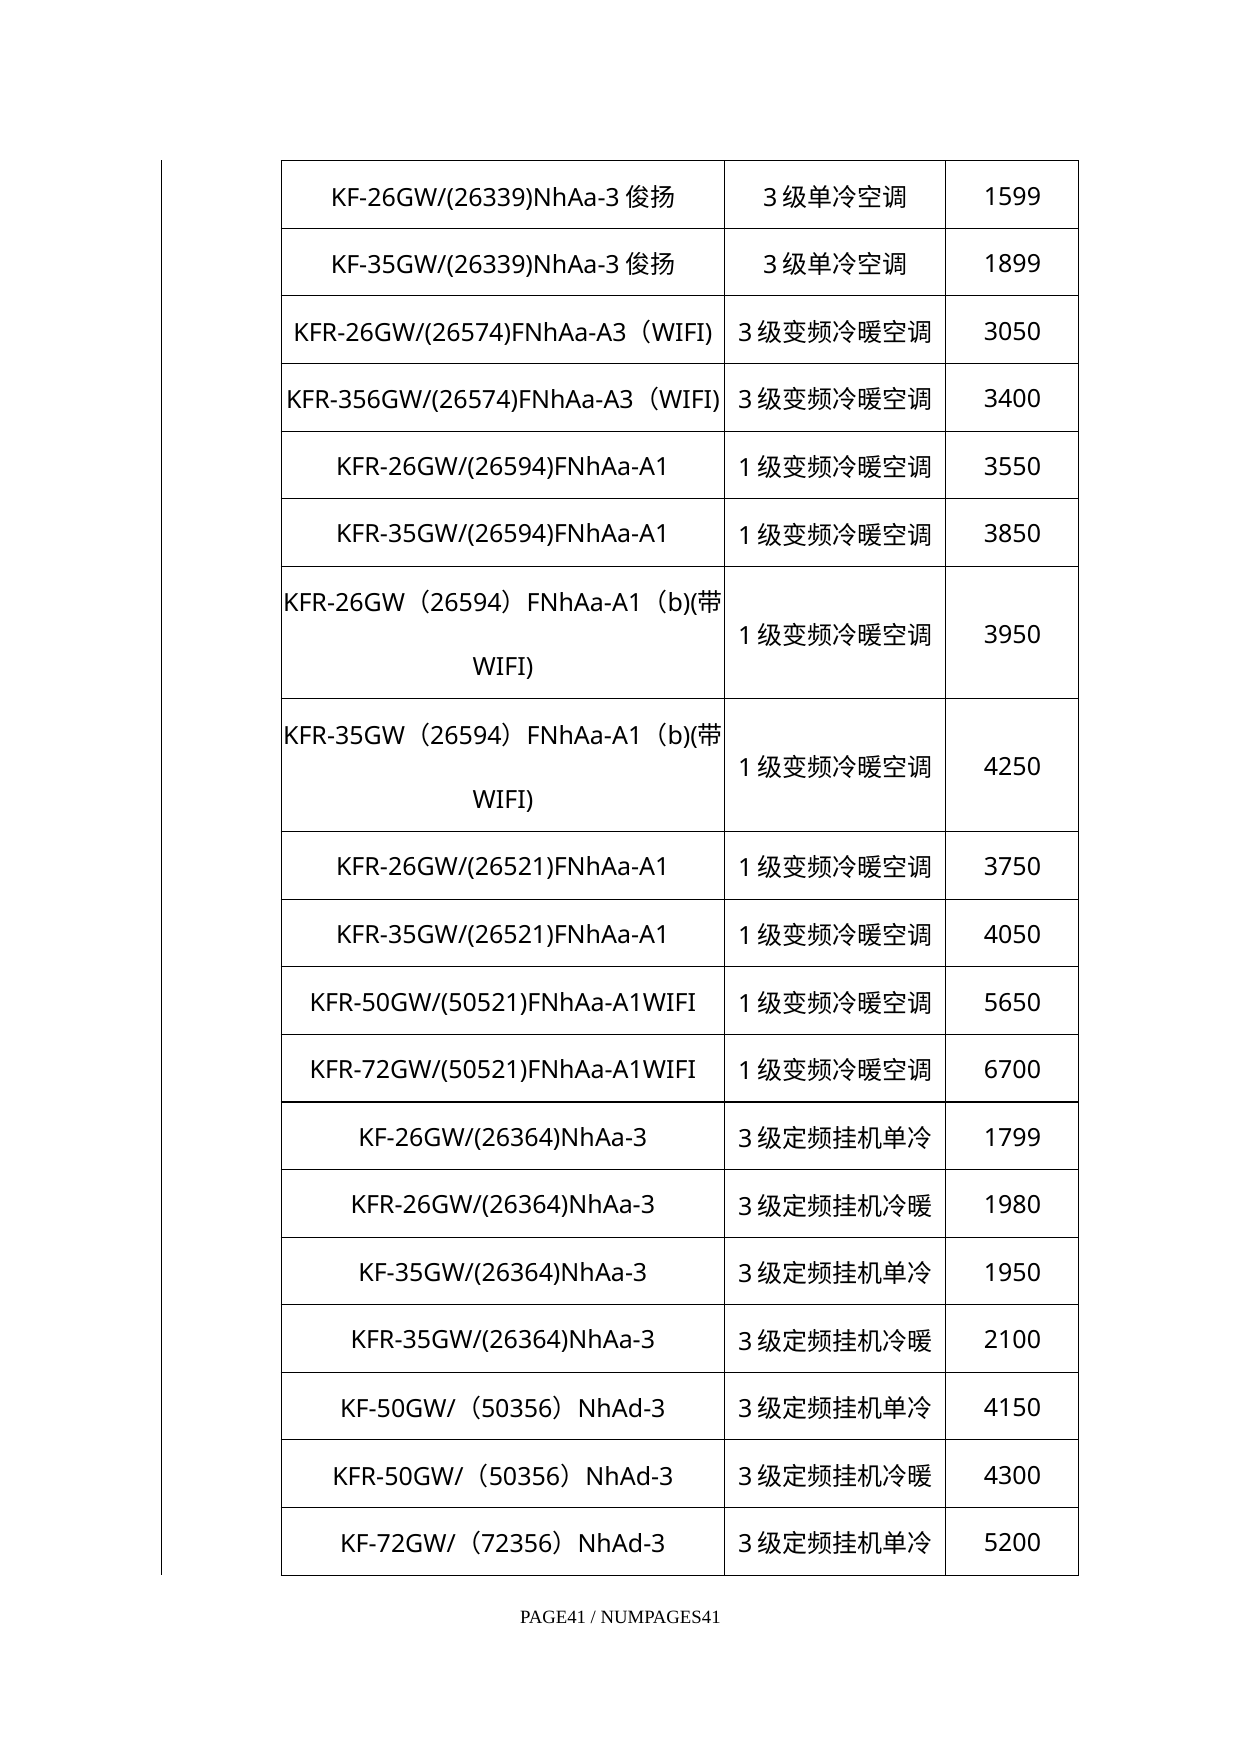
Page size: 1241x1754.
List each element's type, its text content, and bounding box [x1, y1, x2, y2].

table_cell 3级定频挂机冷暖 [725, 1440, 945, 1507]
table_cell 4050 [946, 900, 1078, 966]
table_cell KFR-26GW/(26594)FNhAa-A1 [282, 432, 724, 498]
table_cell KFR-26GW/(26574)FNhAa-A3（WIFI) [282, 296, 724, 363]
table_cell 1950 [946, 1238, 1078, 1304]
table_cell 3级定频挂机单冷 [725, 1103, 945, 1169]
table_cell 1级变频冷暖空调 [725, 432, 945, 498]
table_cell 1级变频冷暖空调 [725, 567, 945, 698]
table_cell 4300 [946, 1440, 1078, 1507]
table_cell 5200 [946, 1508, 1078, 1574]
table_cell 1980 [946, 1170, 1078, 1237]
table_cell KFR-35GW/(26594)FNhAa-A1 [282, 499, 724, 566]
table_cell KFR-35GW/(26521)FNhAa-A1 [282, 900, 724, 966]
table_cell 3950 [946, 567, 1078, 698]
table_cell 1级变频冷暖空调 [725, 699, 945, 831]
table_cell 1599 [946, 161, 1078, 228]
table_cell 3级定频挂机单冷 [725, 1238, 945, 1304]
table_cell 3级定频挂机冷暖 [725, 1170, 945, 1237]
table_cell 1799 [946, 1103, 1078, 1169]
table_cell KFR-26GW/(26364)NhAa-3 [282, 1170, 724, 1237]
table_cell KF-35GW/(26339)NhAa-3俊扬 [282, 229, 724, 295]
table_cell KF-35GW/(26364)NhAa-3 [282, 1238, 724, 1304]
table_cell 3级定频挂机单冷 [725, 1373, 945, 1439]
table_cell KFR-50GW/（50356）NhAd-3 [282, 1440, 724, 1507]
table_cell 2100 [946, 1305, 1078, 1372]
table_cell 3400 [946, 364, 1078, 431]
table_cell 3级单冷空调 [725, 161, 945, 228]
table_cell KFR-356GW/(26574)FNhAa-A3（WIFI) [282, 364, 724, 431]
table_cell 1级变频冷暖空调 [725, 499, 945, 566]
table_cell KF-72GW/（72356）NhAd-3 [282, 1508, 724, 1574]
table_cell 3850 [946, 499, 1078, 566]
table_cell 3550 [946, 432, 1078, 498]
table_cell KFR-26GW（26594）FNhAa-A1（b)(带WIFI) [282, 567, 724, 698]
table_cell KFR-50GW/(50521)FNhAa-A1WIFI [282, 967, 724, 1034]
table_cell 1级变频冷暖空调 [725, 900, 945, 966]
table_cell 3级定频挂机冷暖 [725, 1305, 945, 1372]
table_cell KF-26GW/(26364)NhAa-3 [282, 1103, 724, 1169]
table_cell 1级变频冷暖空调 [725, 1035, 945, 1101]
table_cell 1级变频冷暖空调 [725, 832, 945, 898]
table_cell KFR-35GW（26594）FNhAa-A1（b)(带WIFI) [282, 699, 724, 831]
table_cell 5650 [946, 967, 1078, 1034]
table_cell 3050 [946, 296, 1078, 363]
table_cell 4150 [946, 1373, 1078, 1439]
table_cell KF-26GW/(26339)NhAa-3俊扬 [282, 161, 724, 228]
table_cell KFR-26GW/(26521)FNhAa-A1 [282, 832, 724, 898]
table_cell 1899 [946, 229, 1078, 295]
table_cell 6700 [946, 1035, 1078, 1101]
table_cell 1级变频冷暖空调 [725, 967, 945, 1034]
table_cell 3750 [946, 832, 1078, 898]
table_cell KF-50GW/（50356）NhAd-3 [282, 1373, 724, 1439]
table_cell 3级变频冷暖空调 [725, 296, 945, 363]
table_cell KFR-72GW/(50521)FNhAa-A1WIFI [282, 1035, 724, 1101]
table_cell KFR-35GW/(26364)NhAa-3 [282, 1305, 724, 1372]
table_cell 3级单冷空调 [725, 229, 945, 295]
table_cell 4250 [946, 699, 1078, 831]
table_cell 3级定频挂机单冷 [725, 1508, 945, 1574]
table_cell 3级变频冷暖空调 [725, 364, 945, 431]
